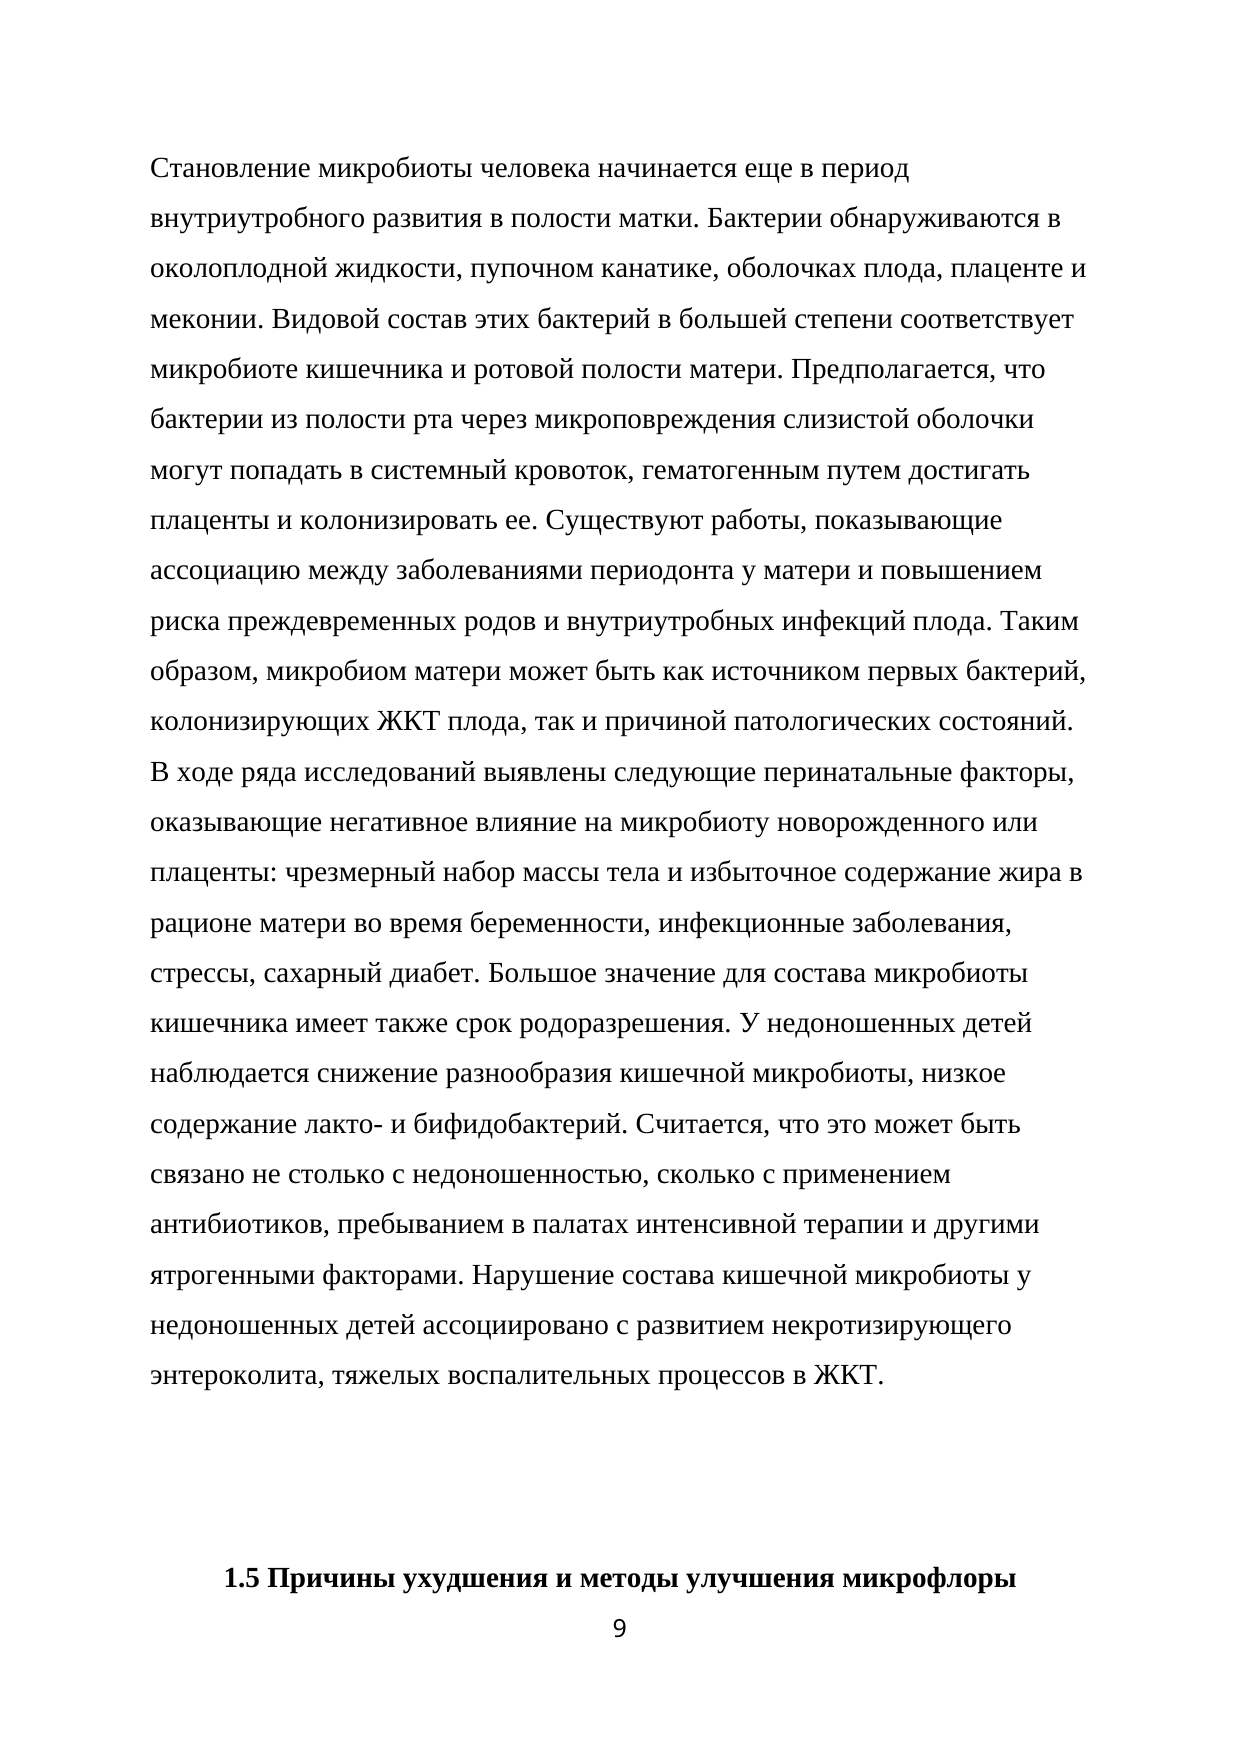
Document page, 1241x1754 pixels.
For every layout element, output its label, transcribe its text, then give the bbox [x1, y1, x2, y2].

text Становление микробиоты человека начинается еще в период внутриутробного развития в полости матки. Бактерии обнаруживаются в околоплодной жидкости, пупочном канатике, оболочках плода, плаценте и меконии. Видовой состав этих бактерий в большей степени соответствует микробиоте кишечника и ротовой полости матери. Предполагается, что бактерии из полости рта через микроповреждения слизистой оболочки могут попадать в системный кровоток, гематогенным путем достигать плаценты и колонизировать ее. Существуют работы, показывающие ассоциацию между заболеваниями периодонта у матери и повышением риска преждевременных родов и внутриутробных инфекций плода. Таким образом, микробиом матери может быть как источником первых бактерий, колонизирующих ЖКТ плода, так и причиной патологических состояний. В ходе ряда исследований выявлены следующие перинатальные факторы, оказывающие негативное влияние на микробиоту новорожденного или плаценты: чрезмерный набор массы тела и избыточное содержание жира в рационе матери во время беременности, инфекционные заболевания, стрессы, сахарный диабет. Большое значение для состава микробиоты кишечника имеет также срок родоразрешения. У недоношенных детей наблюдается снижение разнообразия кишечной микробиоты, низкое содержание лакто- и бифидобактерий. Считается, что это может быть связано не столько с недоношенностью, сколько с применением антибиотиков, пребыванием в палатах интенсивной терапии и другими ятрогенными факторами. Нарушение состава кишечной микробиоты у недоношенных детей ассоциировано с развитием некротизирующего энтероколита, тяжелых воспалительных процессов в ЖКТ. [150, 150, 1090, 1391]
text 1.5 Причины ухудшения и методы улучшения микрофлоры [150, 1560, 1090, 1593]
